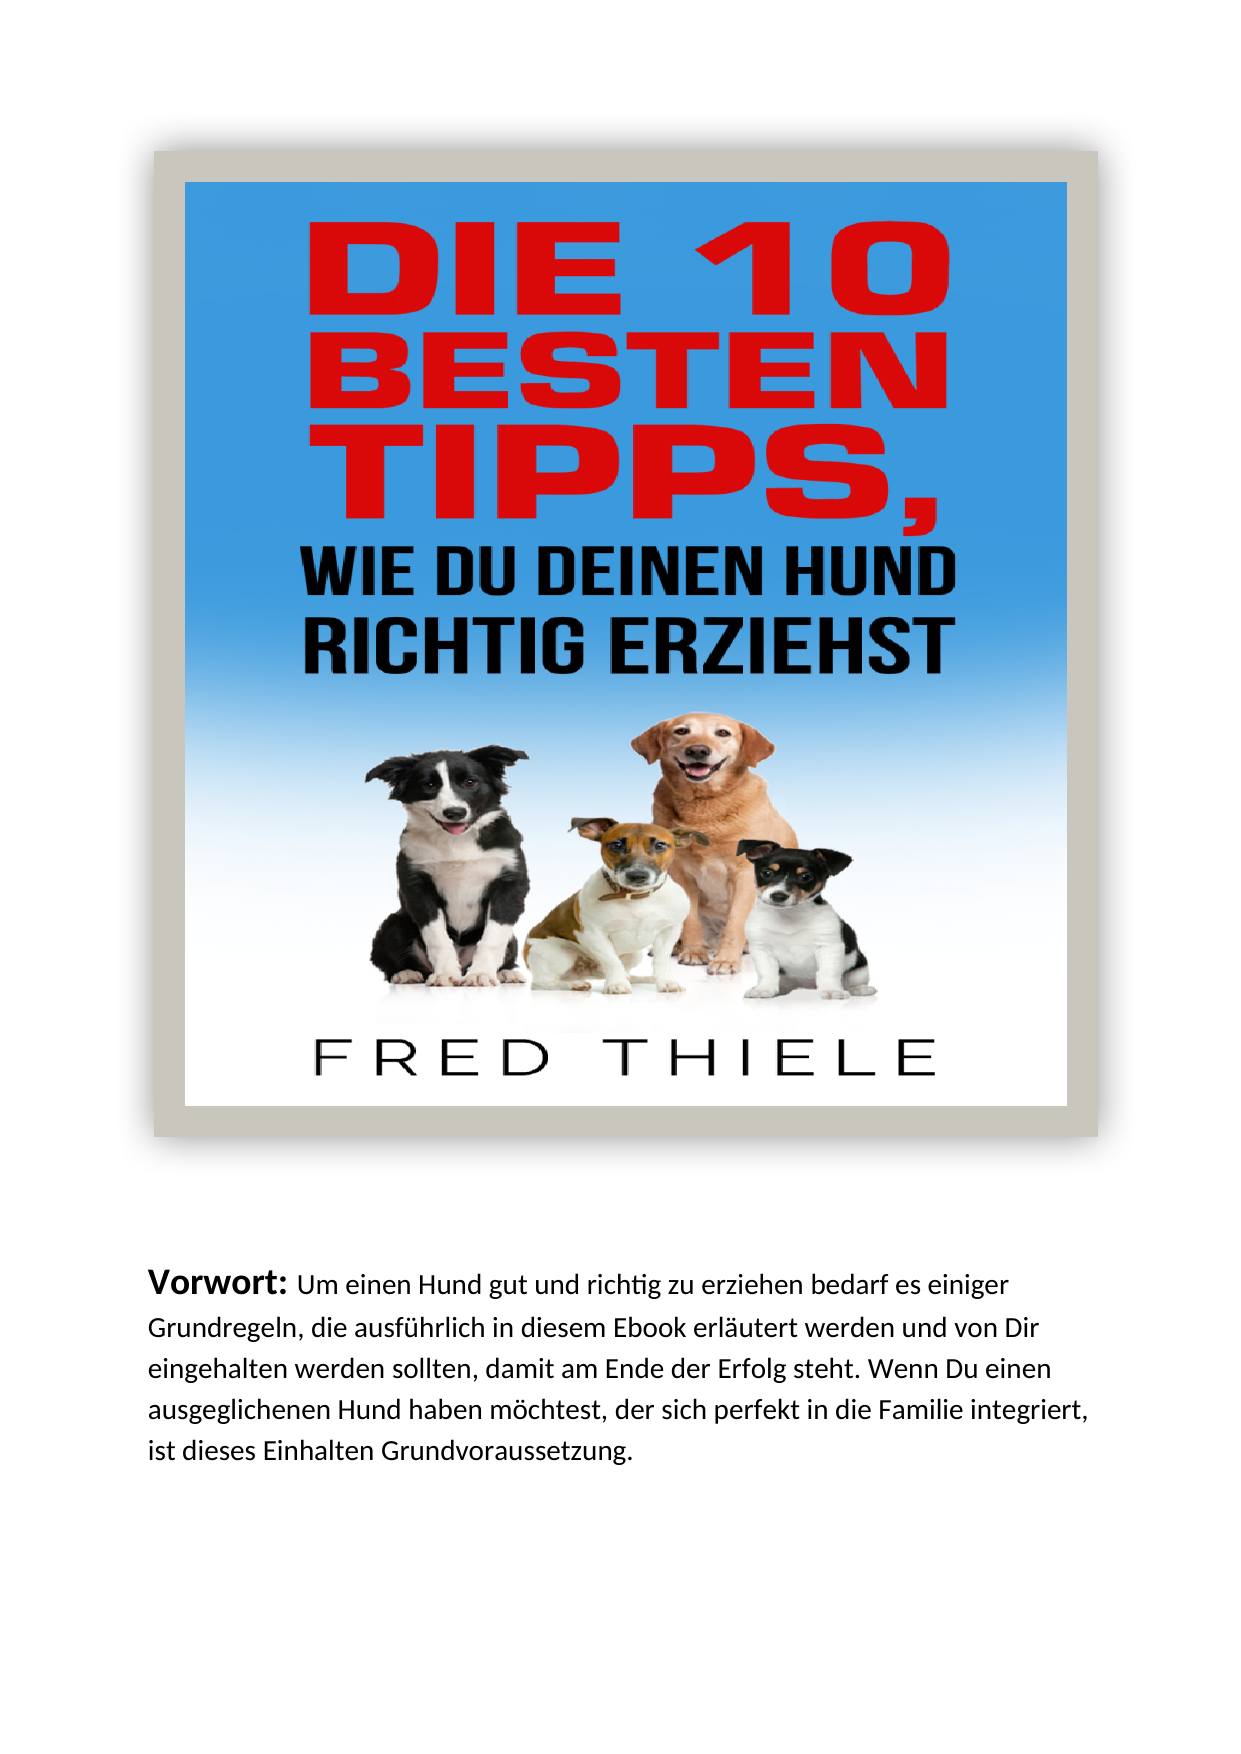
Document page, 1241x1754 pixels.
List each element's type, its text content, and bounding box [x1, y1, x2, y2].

text Vorwort: Um einen Hund gut und richtig zu erziehen bedarf es einiger Grundregeln, die ausführlich in diesem Ebook erläutert werden und von Dir eingehalten werden sollten, damit am Ende der Erfolg steht. Wenn Du einen ausgeglichenen Hund haben möchtest, der sich perfekt in die Familie integriert, ist dieses Einhalten Grundvoraussetzung. [148, 1258, 1093, 1467]
picture [185, 182, 1067, 1106]
